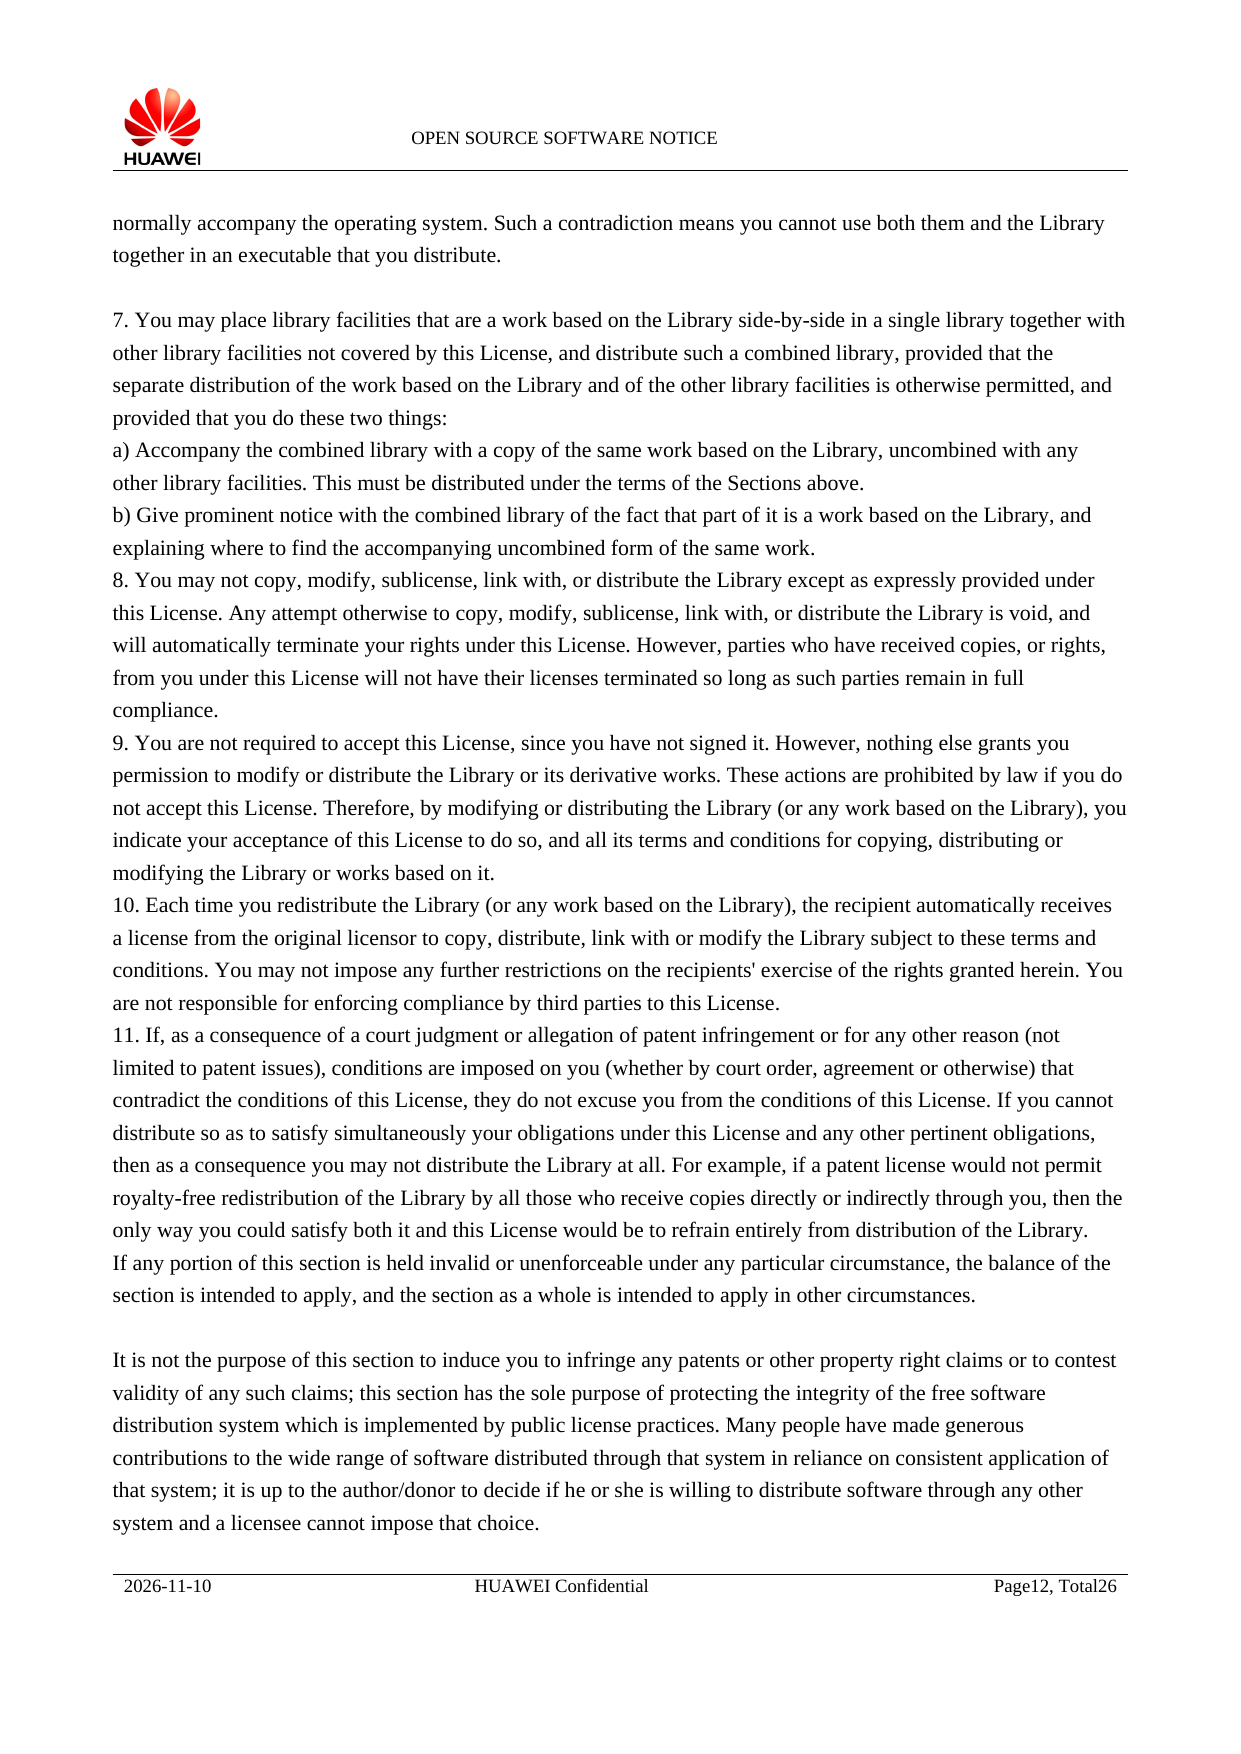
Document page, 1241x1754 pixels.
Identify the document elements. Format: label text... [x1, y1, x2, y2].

picture [124, 88, 201, 165]
